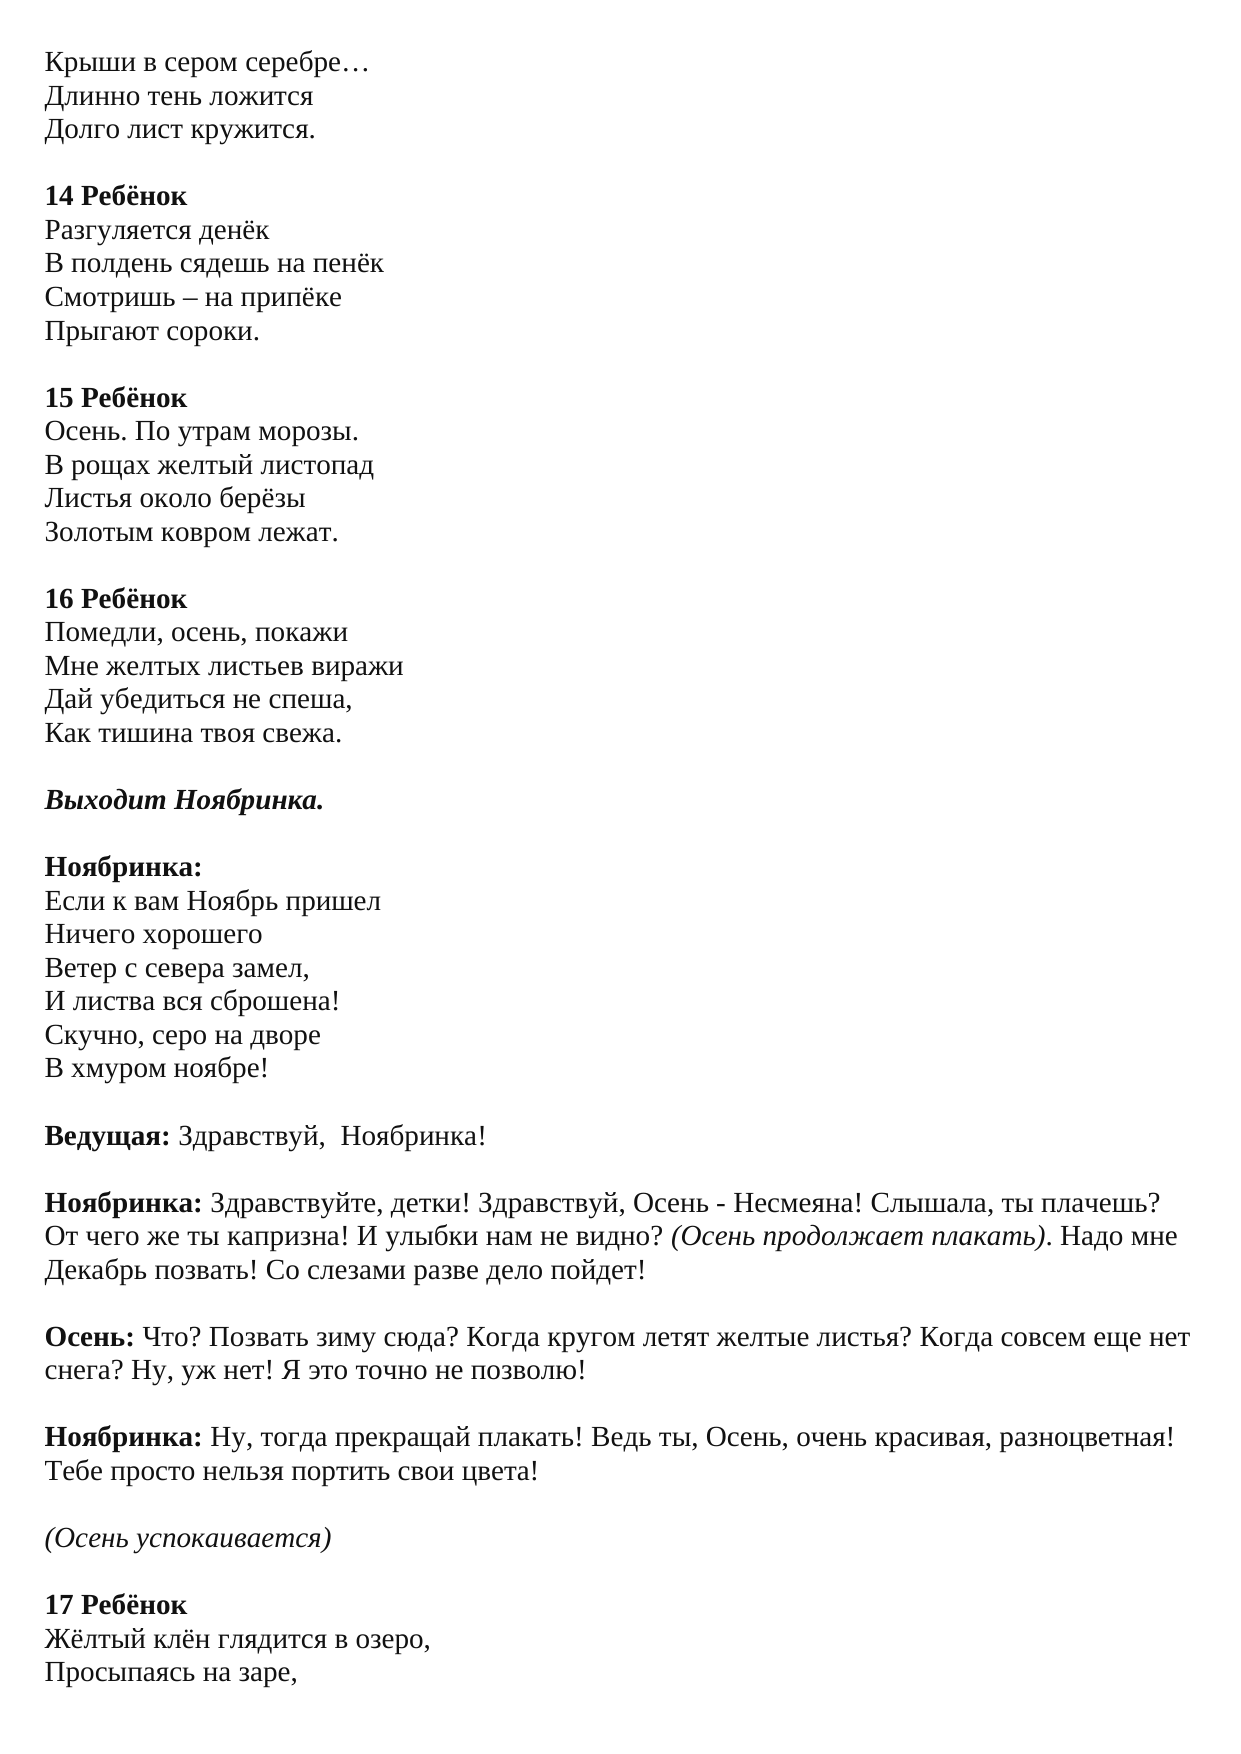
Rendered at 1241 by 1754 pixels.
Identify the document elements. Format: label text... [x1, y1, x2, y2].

text 16 Ребёнок [44, 581, 1196, 614]
text Как тишина твоя свежа. [44, 715, 1196, 749]
text Помедли, осень, покажи [44, 614, 1196, 648]
text Мне желтых листьев виражи [44, 648, 1196, 682]
text Ветер с севера замел, [44, 950, 1196, 983]
text (Осень успокаивается) [44, 1520, 1196, 1554]
text Ноябринка: Здравствуйте, детки! Здравствуй, Осень - Несмеяна! Слышала, ты плачешь? [44, 1185, 1196, 1218]
text Жёлтый клён глядится в озеро, [44, 1621, 1196, 1654]
text 15 Ребёнок [44, 380, 1196, 413]
text В рощах желтый листопад [44, 447, 1196, 480]
text Листья около берёзы [44, 480, 1196, 514]
text Разгуляется денёк [44, 212, 1196, 246]
text Выходит Ноябринка. [44, 782, 1196, 816]
text Если к вам Ноябрь пришел [44, 883, 1196, 916]
text В хмуром ноябре! [44, 1051, 1196, 1084]
text Осень. По утрам морозы. [44, 413, 1196, 447]
text Крыши в сером серебре… [44, 44, 1196, 78]
text 17 Ребёнок [44, 1587, 1196, 1621]
text Длинно тень ложится [44, 78, 1196, 111]
text Скучно, серо на дворе [44, 1017, 1196, 1051]
text 14 Ребёнок [44, 178, 1196, 212]
text Ноябринка: Ну, тогда прекращай плакать! Ведь ты, Осень, очень красивая, разноцветная! Тебе просто нельзя портить свои цвета! [44, 1419, 1196, 1487]
text И листва вся сброшена! [44, 983, 1196, 1017]
text Ничего хорошего [44, 916, 1196, 950]
text От чего же ты капризна! И улыбки нам не видно? (Осень продолжает плакать). Надо мне Декабрь позвать! Со слезами разве дело пойдет! [44, 1218, 1196, 1285]
text В полдень сядешь на пенёк [44, 246, 1196, 279]
text Долго лист кружится. [44, 111, 1196, 145]
text Просыпаясь на заре, [44, 1654, 1196, 1688]
text Прыгают сороки. [44, 313, 1196, 346]
text Золотым ковром лежат. [44, 514, 1196, 547]
text Ведущая: Здравствуй, Ноябринка! [44, 1118, 1196, 1151]
text Смотришь – на припёке [44, 279, 1196, 313]
text Дай убедиться не спеша, [44, 682, 1196, 715]
text Ноябринка: [44, 849, 1196, 883]
text Осень: Что? Позвать зиму сюда? Когда кругом летят желтые листья? Когда совсем еще нет снега? Ну, уж нет! Я это точно не позволю! [44, 1319, 1196, 1386]
